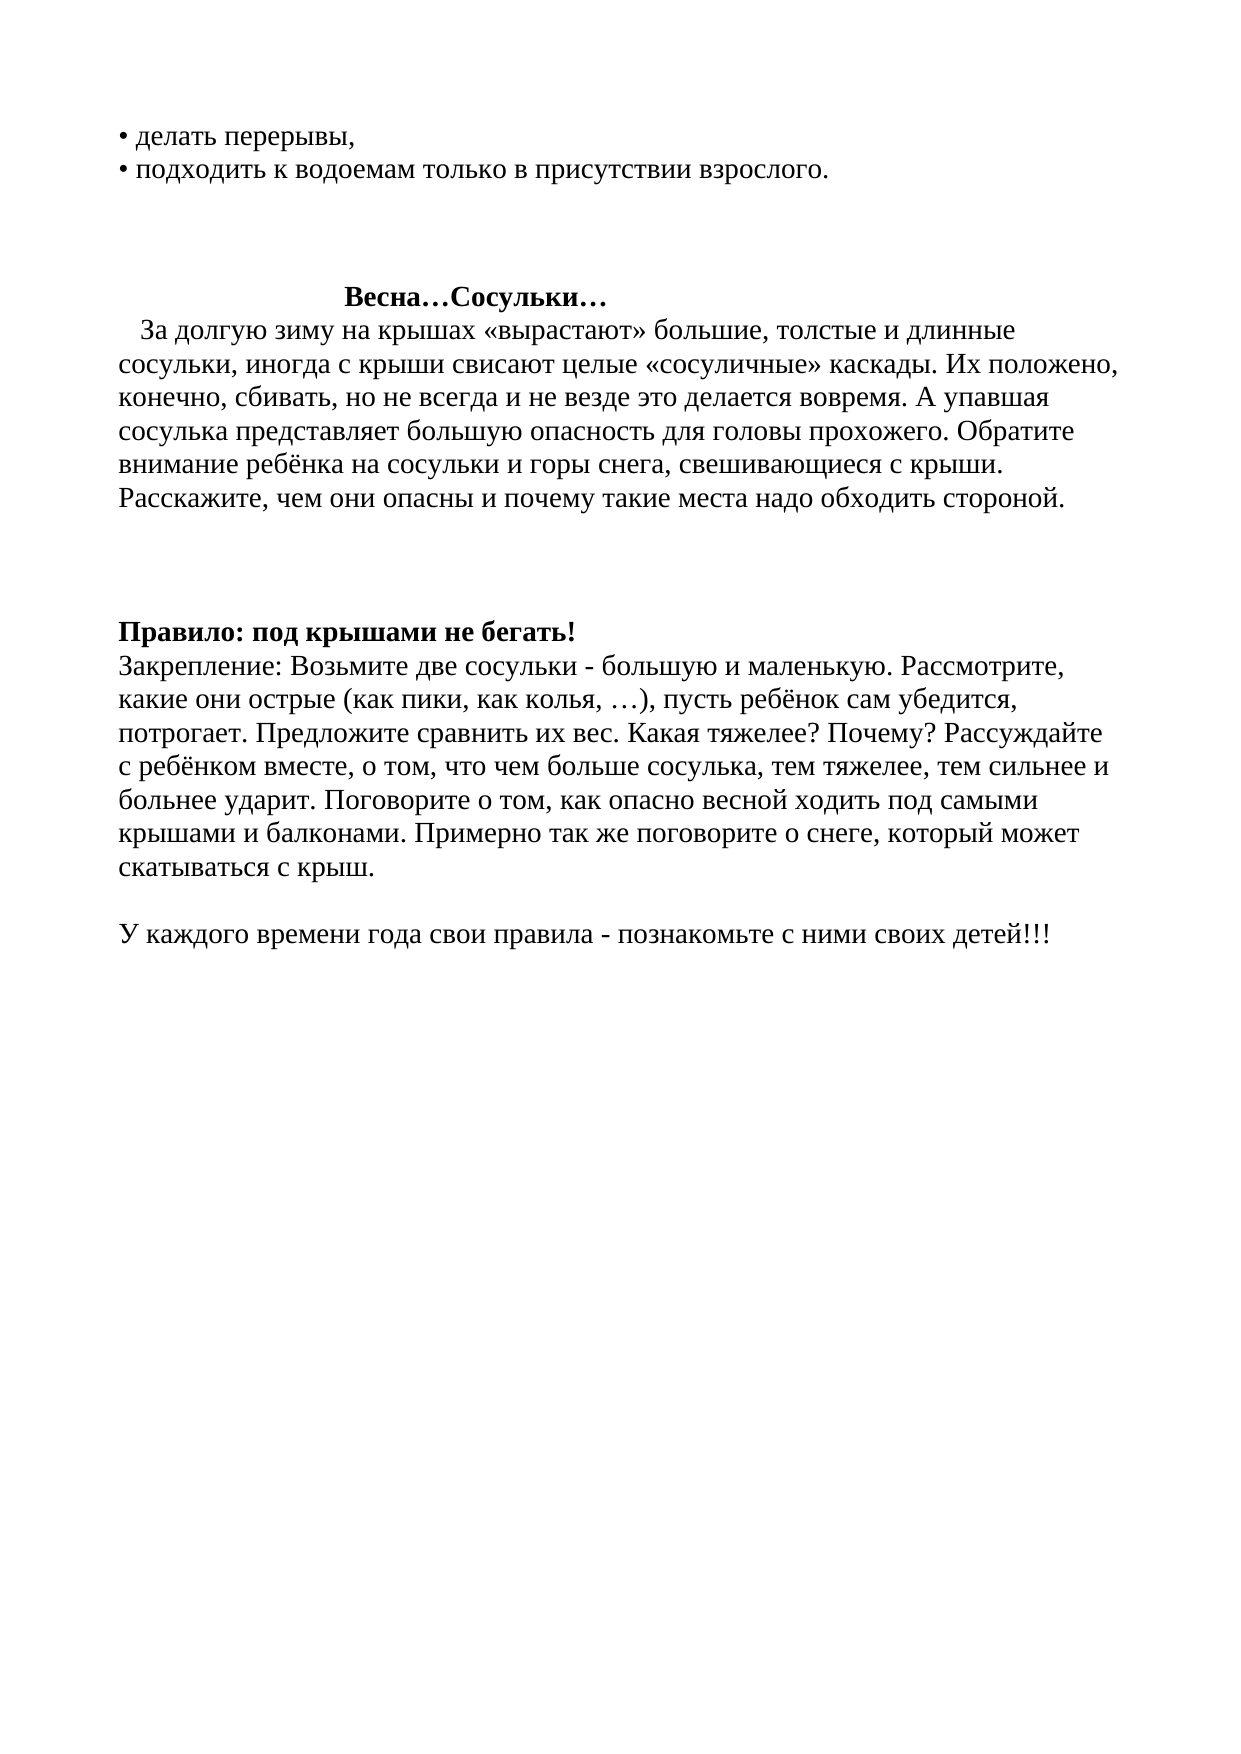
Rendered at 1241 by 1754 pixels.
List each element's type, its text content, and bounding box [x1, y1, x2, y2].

text • подходить к водоемам только в присутствии взрослого. [118, 152, 1122, 185]
text • делать перерывы, [118, 118, 1122, 152]
text Правило: под крышами не бегать! [118, 614, 1122, 648]
text За долгую зиму на крышах «вырастают» большие, толстые и длинные сосульки, иногда с крыши свисают целые «сосуличные» каскады. Их положено, конечно, сбивать, но не всегда и не везде это делается вовремя. А упавшая сосулька представляет большую опасность для головы прохожего. Обратите внимание ребёнка на сосульки и горы снега, свешивающиеся с крыши. Расскажите, чем они опасны и почему такие места надо обходить стороной. [118, 312, 1122, 513]
text Весна…Сосульки… [118, 279, 1122, 312]
text Закрепление: Возьмите две сосульки - большую и маленькую. Рассмотрите, какие они острые (как пики, как колья, …), пусть ребёнок сам убедится, потрогает. Предложите сравнить их вес. Какая тяжелее? Почему? Рассуждайте с ребёнком вместе, о том, что чем больше сосулька, тем тяжелее, тем сильнее и больнее ударит. Поговорите о том, как опасно весной ходить под самыми крышами и балконами. Примерно так же поговорите о снеге, который может скатываться с крыш. [118, 648, 1122, 882]
text У каждого времени года свои правила - познакомьте с ними своих детей!!! [118, 916, 1122, 949]
